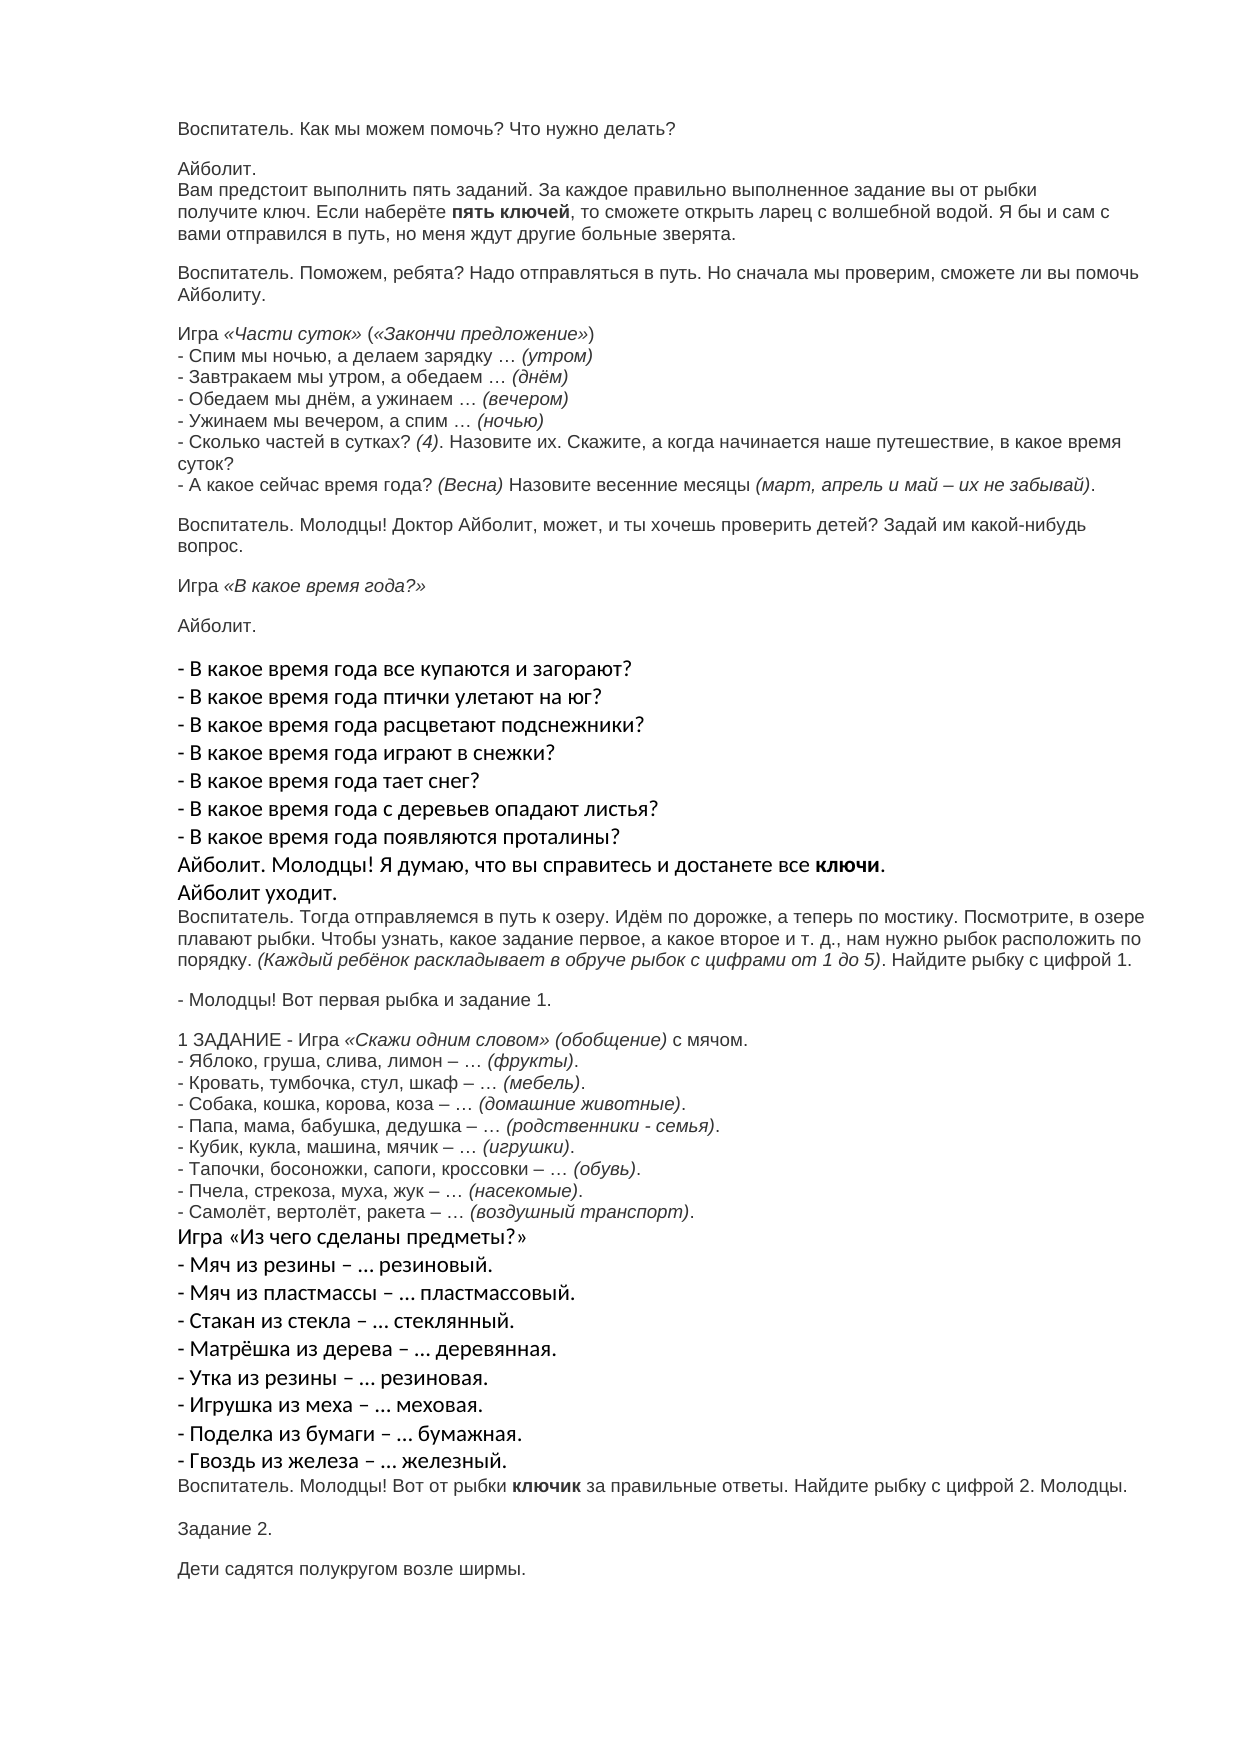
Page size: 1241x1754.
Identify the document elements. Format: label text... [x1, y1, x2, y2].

text - Самолёт, вертолёт, ракета – … (воздушный транспорт). [177, 1201, 1152, 1222]
text - Утка из резины – … резиновая. [177, 1363, 1152, 1391]
text Воспитатель. Тогда отправляемся в путь к озеру. Идём по дорожке, а теперь по мостику. Посмотрите, в озере плавают рыбки. Чтобы узнать, какое задание первое, а какое второе и т. д., нам нужно рыбок расположить по порядку. (Каждый ребёнок раскладывает в обруче рыбок с цифрами от 1 до 5). Найдите рыбку с цифрой 1. [177, 906, 1152, 971]
text - Завтракаем мы утром, а обедаем … (днём) [177, 366, 1152, 388]
text - Тапочки, босоножки, сапоги, кроссовки – … (обувь). [177, 1158, 1152, 1179]
text - Кубик, кукла, машина, мячик – … (игрушки). [177, 1136, 1152, 1158]
text Воспитатель. Молодцы! Доктор Айболит, может, и ты хочешь проверить детей? Задай им какой-нибудь вопрос. [177, 514, 1152, 557]
text - Спим мы ночью, а делаем зарядку … (утром) [177, 345, 1152, 366]
text - Сколько частей в сутках? (4). Назовите их. Скажите, а когда начинается наше путешествие, в какое время суток? [177, 431, 1152, 474]
text - Ужинаем мы вечером, а спим … (ночью) [177, 409, 1152, 431]
text - Мяч из пластмассы – … пластмассовый. [177, 1278, 1152, 1307]
text - В какое время года появляются проталины? [177, 822, 1152, 850]
text Айболит. [177, 158, 1152, 179]
text - В какое время года тает снег? [177, 766, 1152, 794]
text Айболит. Молодцы! Я думаю, что вы справитесь и достанете все ключи. [177, 850, 1152, 878]
text - А какое сейчас время года? (Весна) Назовите весенние месяцы (март, апрель и май – их не забывай). [177, 474, 1152, 496]
text Игра «Части суток» («Закончи предложение») [177, 323, 1152, 345]
text 1 ЗАДАНИЕ - Игра «Скажи одним словом» (обобщение) с мячом. [177, 1028, 1152, 1050]
text - Папа, мама, бабушка, дедушка – … (родственники - семья). [177, 1115, 1152, 1136]
text - Поделка из бумаги – … бумажная. [177, 1419, 1152, 1447]
text - В какое время года с деревьев опадают листья? [177, 794, 1152, 822]
text - Пчела, стрекоза, муха, жук – … (насекомые). [177, 1179, 1152, 1201]
text - Собака, кошка, корова, коза – … (домашние животные). [177, 1093, 1152, 1115]
text Воспитатель. Молодцы! Вот от рыбки ключик за правильные ответы. Найдите рыбку с цифрой 2. Молодцы. [177, 1475, 1152, 1496]
text - В какое время года играют в снежки? [177, 738, 1152, 766]
text Игра «Из чего сделаны предметы?» [177, 1222, 1152, 1251]
text - Игрушка из меха – … меховая. [177, 1391, 1152, 1419]
text - Матрёшка из дерева – … деревянная. [177, 1334, 1152, 1363]
text - Стакан из стекла – … стеклянный. [177, 1307, 1152, 1334]
text Вам предстоит выполнить пять заданий. За каждое правильно выполненное задание вы от рыбки получите ключ. Если наберёте пять ключей, то сможете открыть ларец с волшебной водой. Я бы и сам с вами отправился в путь, но меня ждут другие больные зверята. [177, 179, 1152, 244]
text - Обедаем мы днём, а ужинаем … (вечером) [177, 388, 1152, 409]
text Айболит уходит. [177, 878, 1152, 906]
text Воспитатель. Как мы можем помочь? Что нужно делать? [177, 118, 1152, 140]
text - Кровать, тумбочка, стул, шкаф – … (мебель). [177, 1072, 1152, 1093]
text Дети садятся полукругом возле ширмы. [177, 1557, 1152, 1579]
text - В какое время года расцветают подснежники? [177, 710, 1152, 738]
text Воспитатель. Поможем, ребята? Надо отправляться в путь. Но сначала мы проверим, сможете ли вы помочь Айболиту. [177, 262, 1152, 305]
text - Яблоко, груша, слива, лимон – … (фрукты). [177, 1050, 1152, 1072]
text - Мяч из резины – … резиновый. [177, 1251, 1152, 1278]
text Айболит. [177, 614, 1152, 636]
text - Молодцы! Вот первая рыбка и задание 1. [177, 989, 1152, 1010]
text - В какое время года птички улетают на юг? [177, 682, 1152, 710]
text Задание 2. [177, 1518, 1152, 1539]
text - Гвоздь из железа – … железный. [177, 1447, 1152, 1475]
text - В какое время года все купаются и загорают? [177, 654, 1152, 682]
text Игра «В какое время года?» [177, 575, 1152, 596]
